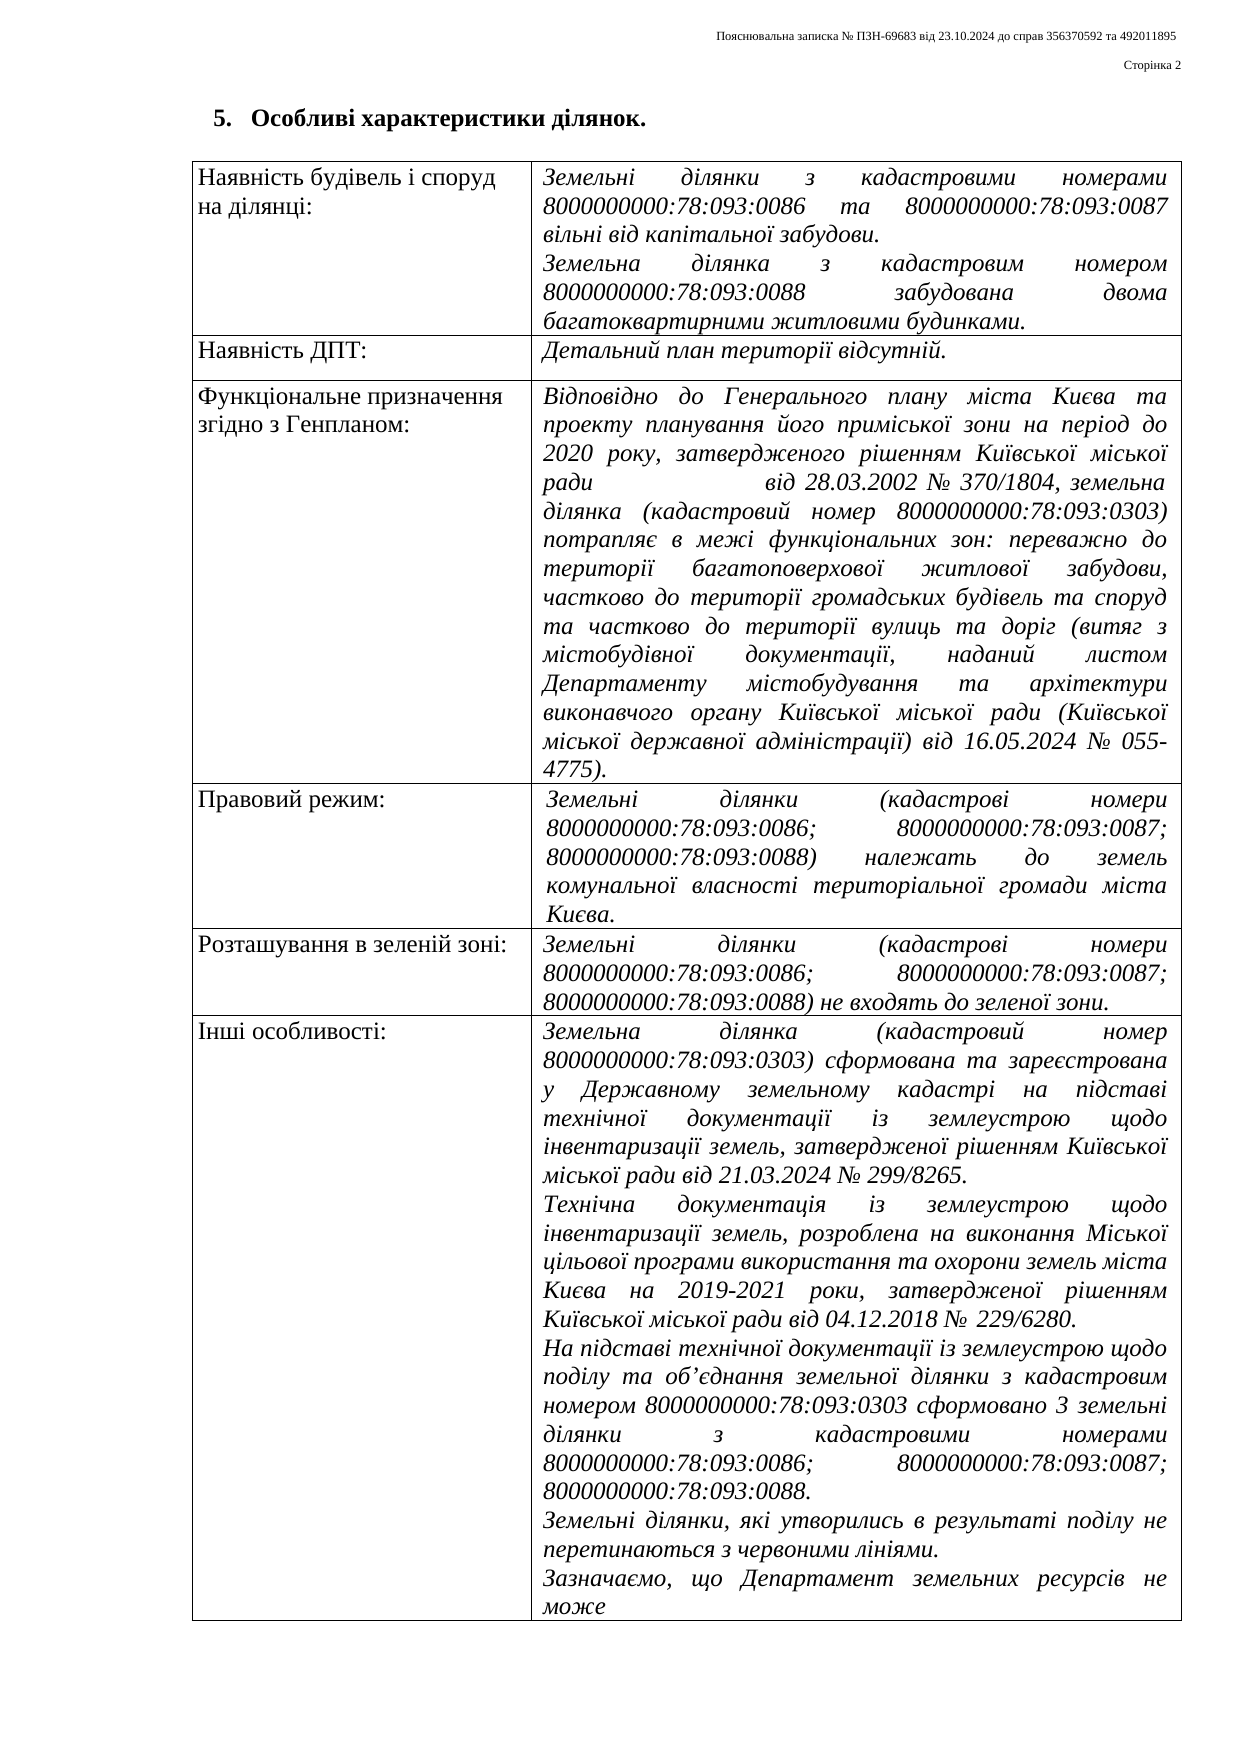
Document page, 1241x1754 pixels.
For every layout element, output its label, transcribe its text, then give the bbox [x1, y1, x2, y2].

table_header Наявність будівель і споруд на ділянці: [193, 162, 531, 334]
table_cell Інші особливості: [193, 1016, 531, 1620]
table_cell Земельна ділянка (кадастровий номер 8000000000:78:093:0303) сформована та зареєстрована у Державному земельному кадастрі на підставі технічної документації із землеустрою щодо інвентаризації земель, затвердженої рішенням Київської міської ради від 21.03.2024 № 299/8265. Технічна документація із землеустрою щодо інвентаризації земель, розроблена на виконання Міської цільової програми використання та охорони земель міста Києва на 2019-2021 роки, затвердженої рішенням Київської міської ради від 04.12.2018 № 229/6280. На підставі технічної документації із землеустрою щодо поділу та об’єднання земельної ділянки з кадастровим номером 8000000000:78:093:0303 сформовано 3 земельні ділянки з кадастровими номерами 8000000000:78:093:0086; 8000000000:78:093:0087; 8000000000:78:093:0088. Земельні ділянки, які утворились в результаті поділу не перетинаються з червоними лініями. Зазначаємо, що Департамент земельних ресурсів не може [532, 1016, 1181, 1620]
table_cell Відповідно до Генерального плану міста Києва та проекту планування його приміської зони на період до 2020 року, затвердженого рішенням Київської міської ради від 28.03.2002 № 370/1804, земельна ділянка (кадастровий номер 8000000000:78:093:0303) потрапляє в межі функціональних зон: переважно до території багатоповерхової житлової забудови, частково до території громадських будівель та споруд та частково до території вулиць та доріг (витяг з містобудівної документації, наданий листом Департаменту містобудування та архітектури виконавчого органу Київської міської ради (Київської міської державної адміністрації) від 16.05.2024 № 055-4775). [532, 381, 1181, 783]
list Особливі характеристики ділянок. [213, 103, 1181, 132]
table_header Земельні ділянки з кадастровими номерами 8000000000:78:093:0086 та 8000000000:78:093:0087 вільні від капітальної забудови. Земельна ділянка з кадастровим номером 8000000000:78:093:0088 забудована двома багатоквартирними житловими будинками. [532, 162, 1181, 334]
table_cell Земельні ділянки (кадастрові номери 8000000000:78:093:0086; 8000000000:78:093:0087; 8000000000:78:093:0088) не входять до зеленої зони. [532, 929, 1181, 1015]
table_cell Правовий режим: [193, 784, 531, 928]
table_cell Функціональне призначення згідно з Генпланом: [193, 381, 531, 783]
table_cell Розташування в зеленій зоні: [193, 929, 531, 1015]
table_cell Земельні ділянки (кадастрові номери 8000000000:78:093:0086; 8000000000:78:093:0087; 8000000000:78:093:0088) належать до земель комунальної власності територіальної громади міста Києва. [532, 784, 1181, 928]
table_cell Детальний план території відсутній. [532, 336, 1181, 380]
table_cell Наявність ДПТ: [193, 336, 531, 380]
